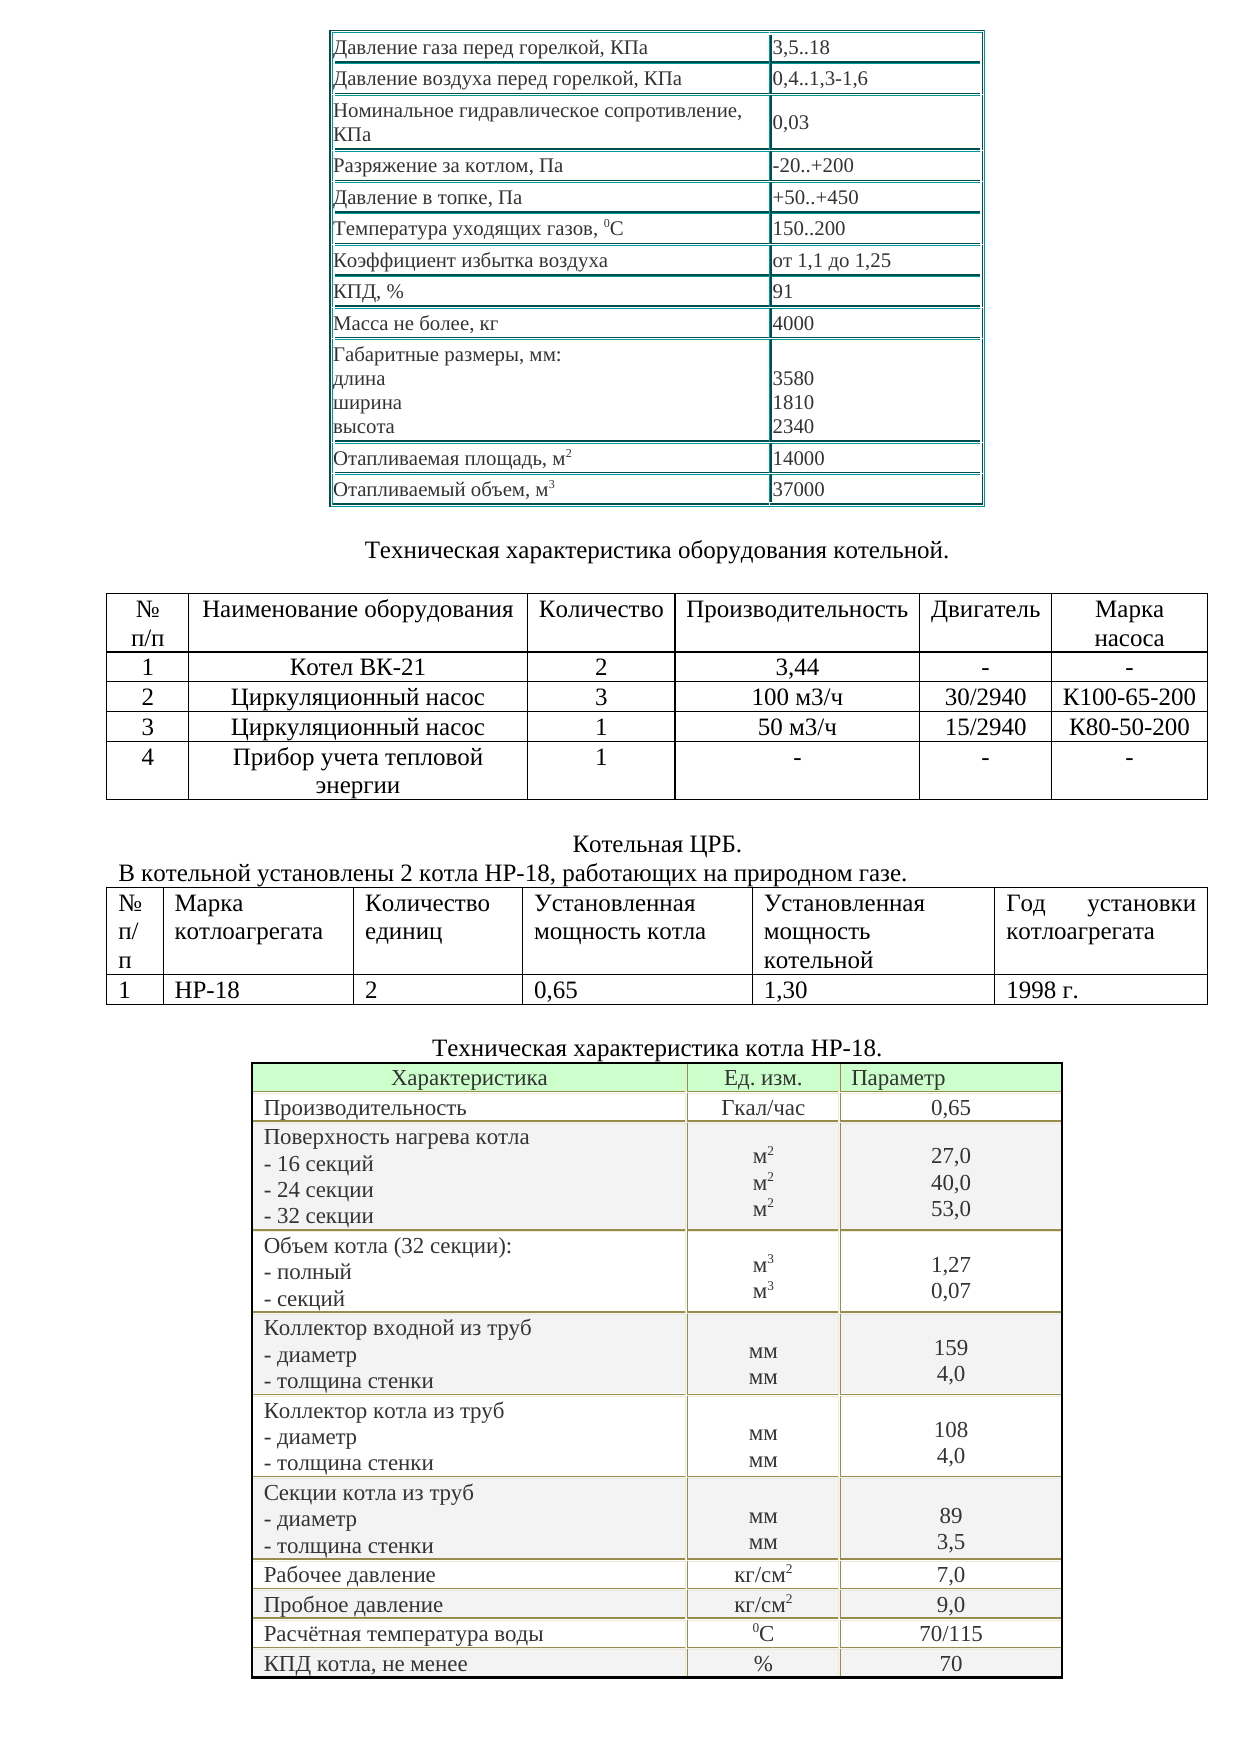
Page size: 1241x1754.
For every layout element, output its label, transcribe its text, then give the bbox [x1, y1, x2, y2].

table_cell Циркуляционный насос [189, 682, 527, 711]
table_cell КПД котла, не менее [253, 1650, 685, 1676]
table_cell кг/см2 [688, 1562, 838, 1588]
table_cell - [676, 742, 919, 799]
table_cell 91 [772, 274, 982, 305]
table_cell 150..200 [772, 211, 982, 242]
table_cell 0,03 [772, 93, 982, 148]
table_cell 70/115 [841, 1621, 1061, 1647]
table_cell Габаритные размеры, мм: длина ширина высота [331, 337, 770, 440]
table_cell 1,30 [753, 975, 994, 1004]
table_cell Разряжение за котлом, Па [333, 148, 769, 179]
table_header Год установки котлоагрегата [995, 888, 1207, 974]
table_cell - [920, 742, 1051, 799]
table_cell 4 [107, 742, 188, 799]
table_cell мм мм [688, 1479, 838, 1558]
table_cell 0С [688, 1621, 838, 1647]
table_cell Расчётная температура воды [253, 1621, 685, 1647]
table_header Наименование оборудования [189, 594, 527, 651]
table_cell 0,4..1,3-1,6 [772, 61, 982, 92]
table_header Производительность [676, 594, 919, 651]
table_cell 9,0 [841, 1591, 1061, 1617]
table_cell кг/см2 [688, 1591, 838, 1617]
table_cell - [920, 653, 1051, 681]
table_cell 89 3,5 [841, 1479, 1061, 1558]
table_header Количество единиц [354, 888, 522, 974]
table_header Параметр [841, 1064, 1061, 1091]
table_cell 3,44 [676, 653, 919, 681]
table_cell м2 м2 м2 [688, 1124, 838, 1229]
table_cell Коллектор входной из труб - диаметр - толщина стенки [253, 1315, 685, 1393]
table_cell К80-50-200 [1052, 712, 1207, 741]
text Котельная ЦРБ. [118, 829, 1196, 858]
table_cell Отапливаемый объем, м3 [331, 472, 770, 503]
table_cell Секции котла из труб - диаметр - толщина стенки [253, 1479, 685, 1558]
table_cell Прибор учета тепловой энергии [189, 742, 527, 799]
table_cell 70 [841, 1650, 1061, 1676]
table_header Марка котлоагрегата [164, 888, 353, 974]
table_cell 0,65 [523, 975, 752, 1004]
table_cell Пробное давление [253, 1591, 685, 1617]
table_cell от 1,1 до 1,25 [772, 243, 982, 274]
table_cell 100 м3/ч [676, 682, 919, 711]
table_cell Котел ВК-21 [189, 653, 527, 681]
table_cell 14000 [772, 440, 982, 472]
table_cell 1 [528, 742, 674, 799]
text Техническая характеристика оборудования котельной. [118, 535, 1196, 564]
table_header Количество [528, 594, 674, 651]
table_cell 3 [107, 712, 188, 741]
table_header Установленная мощность котла [523, 888, 752, 974]
table_cell 2 [107, 682, 188, 711]
table_cell Давление газа перед горелкой, КПа [333, 31, 770, 61]
table_cell 50 м3/ч [676, 712, 919, 741]
table_cell % [688, 1650, 838, 1676]
table_cell 3 [528, 682, 674, 711]
table_cell Коэффициент избытка воздуха [333, 243, 769, 274]
text Техническая характеристика котла НР-18. [118, 1033, 1196, 1062]
table_cell 1 [107, 653, 188, 681]
table_header Установленная мощность котельной [753, 888, 994, 974]
table_cell Давление в топке, Па [333, 180, 769, 211]
text В котельной установлены 2 котла НР-18, работающих на природном газе. [118, 858, 1196, 887]
table_cell +50..+450 [772, 180, 982, 211]
table_cell НР-18 [164, 975, 353, 1004]
table_cell Объем котла (32 секции): - полный - секций [253, 1232, 685, 1311]
table_header Характеристика [253, 1064, 685, 1091]
table_header Двигатель [920, 594, 1051, 651]
table_cell мм мм [688, 1315, 838, 1393]
table_cell 15/2940 [920, 712, 1051, 741]
table_cell 2 [354, 975, 522, 1004]
table_cell 0,65 [841, 1094, 1061, 1120]
table_cell Производительность [253, 1094, 685, 1120]
table_header Ед. изм. [688, 1064, 838, 1091]
table_cell 1,27 0,07 [841, 1232, 1061, 1311]
table_cell КПД, % [333, 274, 769, 305]
table_cell - [1052, 742, 1207, 799]
table_cell м3 м3 [688, 1232, 838, 1311]
table_cell 3,5..18 [770, 33, 982, 61]
table_cell Гкал/час [688, 1094, 838, 1120]
table_cell мм мм [688, 1397, 838, 1476]
table_cell 159 4,0 [841, 1315, 1061, 1393]
table_cell Отапливаемая площадь, м2 [333, 440, 769, 472]
table_header № п/п [107, 888, 163, 974]
table_cell 37000 [770, 472, 983, 503]
table_cell -20..+200 [772, 148, 982, 179]
table_cell 1 [528, 712, 674, 741]
table_cell 3580 1810 2340 [770, 337, 983, 440]
table_cell К100-65-200 [1052, 682, 1207, 711]
table_cell 7,0 [841, 1562, 1061, 1588]
table_cell 1998 г. [995, 975, 1207, 1004]
table_cell Рабочее давление [253, 1562, 685, 1588]
table_cell Циркуляционный насос [189, 712, 527, 741]
table_cell 108 4,0 [841, 1397, 1061, 1476]
table_cell 4000 [772, 305, 982, 337]
table_cell 27,0 40,0 53,0 [841, 1124, 1061, 1229]
table_cell Давление воздуха перед горелкой, КПа [333, 61, 769, 92]
table_header Марка насоса [1052, 594, 1207, 651]
table_cell Номинальное гидравлическое сопротивление, КПа [333, 93, 769, 148]
table_cell 30/2940 [920, 682, 1051, 711]
table_header № п/п [107, 594, 188, 651]
table_cell 2 [528, 653, 674, 681]
table_cell Поверхность нагрева котла - 16 секций - 24 секции - 32 секции [253, 1124, 685, 1229]
table_cell Коллектор котла из труб - диаметр - толщина стенки [253, 1397, 685, 1476]
table_cell 1 [107, 975, 163, 1004]
table_cell Масса не более, кг [333, 305, 769, 337]
table_cell Температура уходящих газов, 0C [333, 211, 769, 242]
table_cell - [1052, 653, 1207, 681]
